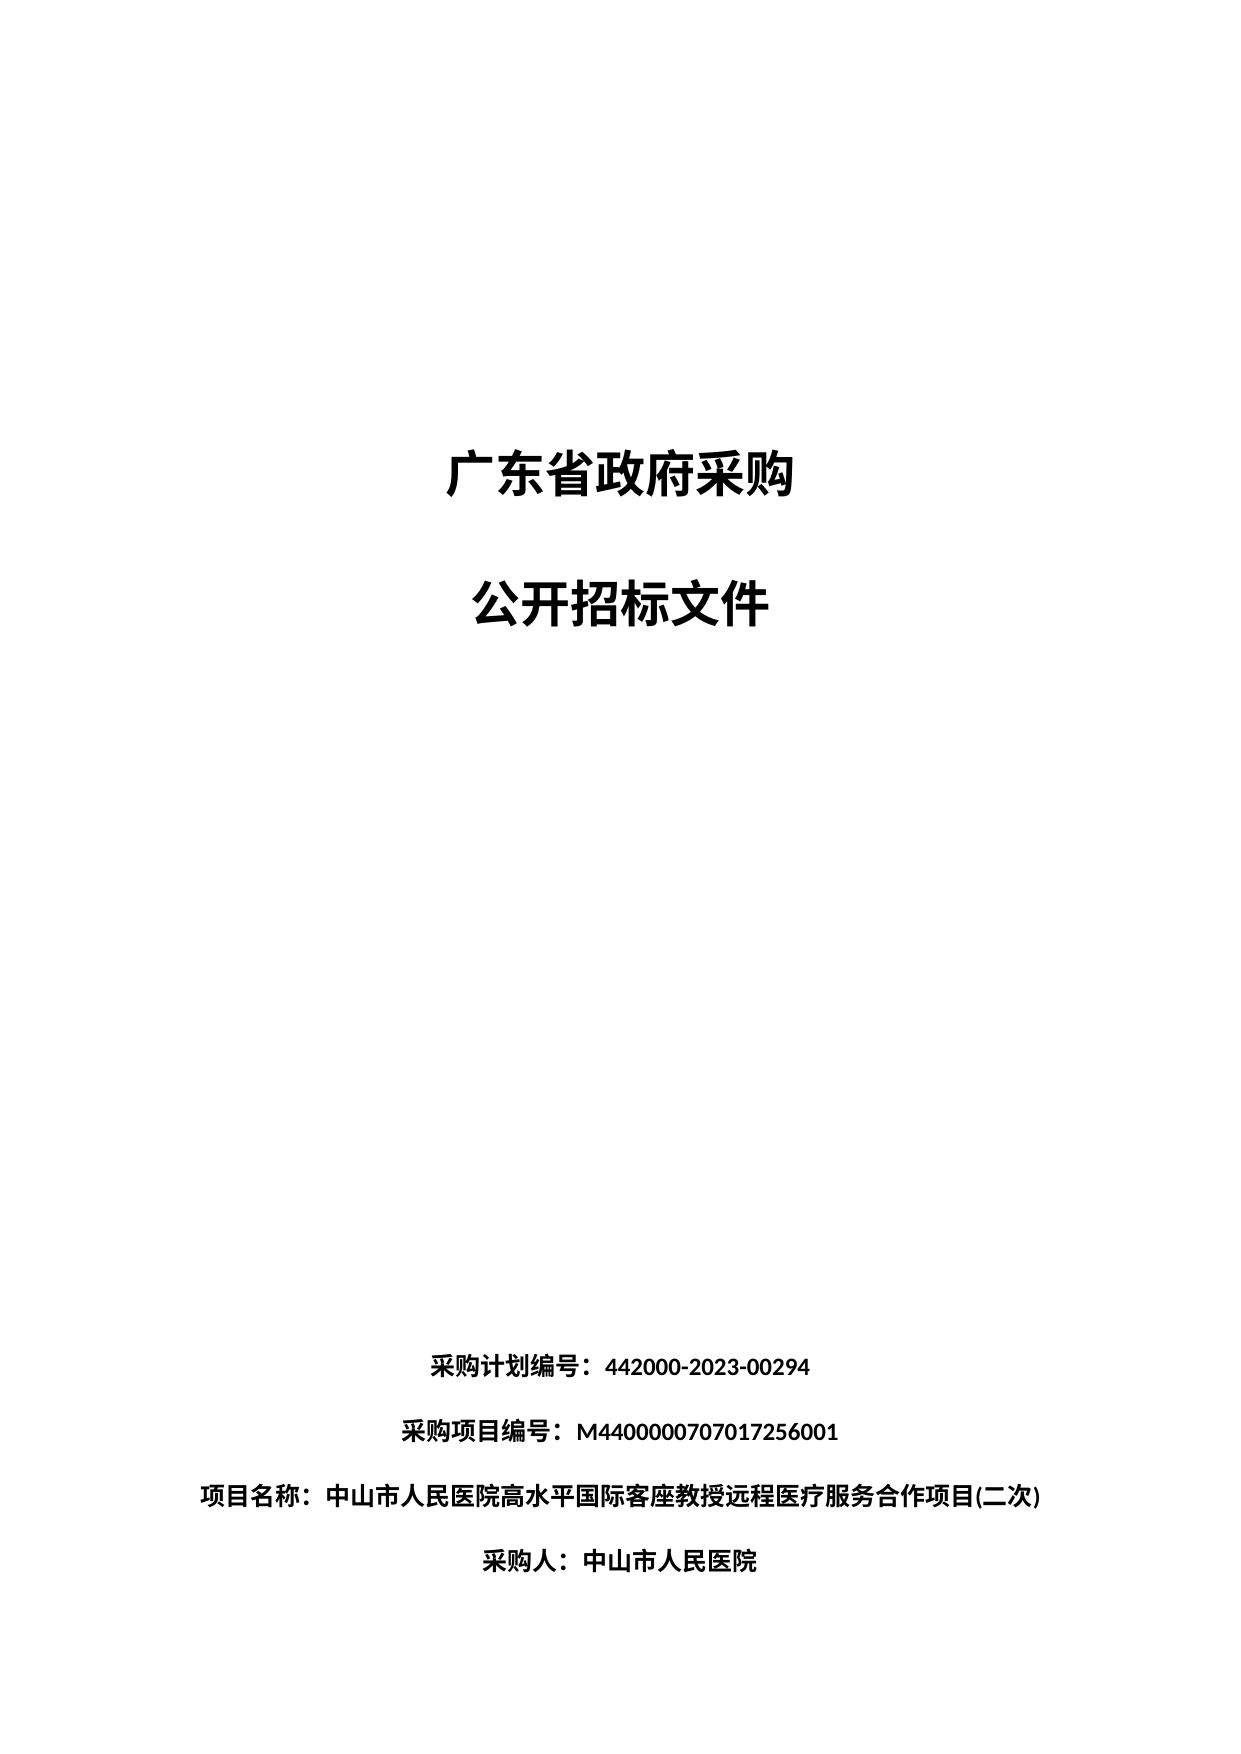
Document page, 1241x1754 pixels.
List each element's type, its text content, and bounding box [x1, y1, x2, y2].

text 采购项目编号：M4400000707017256001 [187, 1397, 1053, 1462]
text 公开招标文件 [187, 552, 1053, 1332]
text 采购人：中山市人民医院 [187, 1527, 1053, 1592]
text 项目名称：中山市人民医院高水平国际客座教授远程医疗服务合作项目(二次) [187, 1462, 1053, 1527]
text 广东省政府采购 [187, 422, 1053, 519]
text 采购计划编号：442000-2023-00294 [187, 1332, 1053, 1397]
